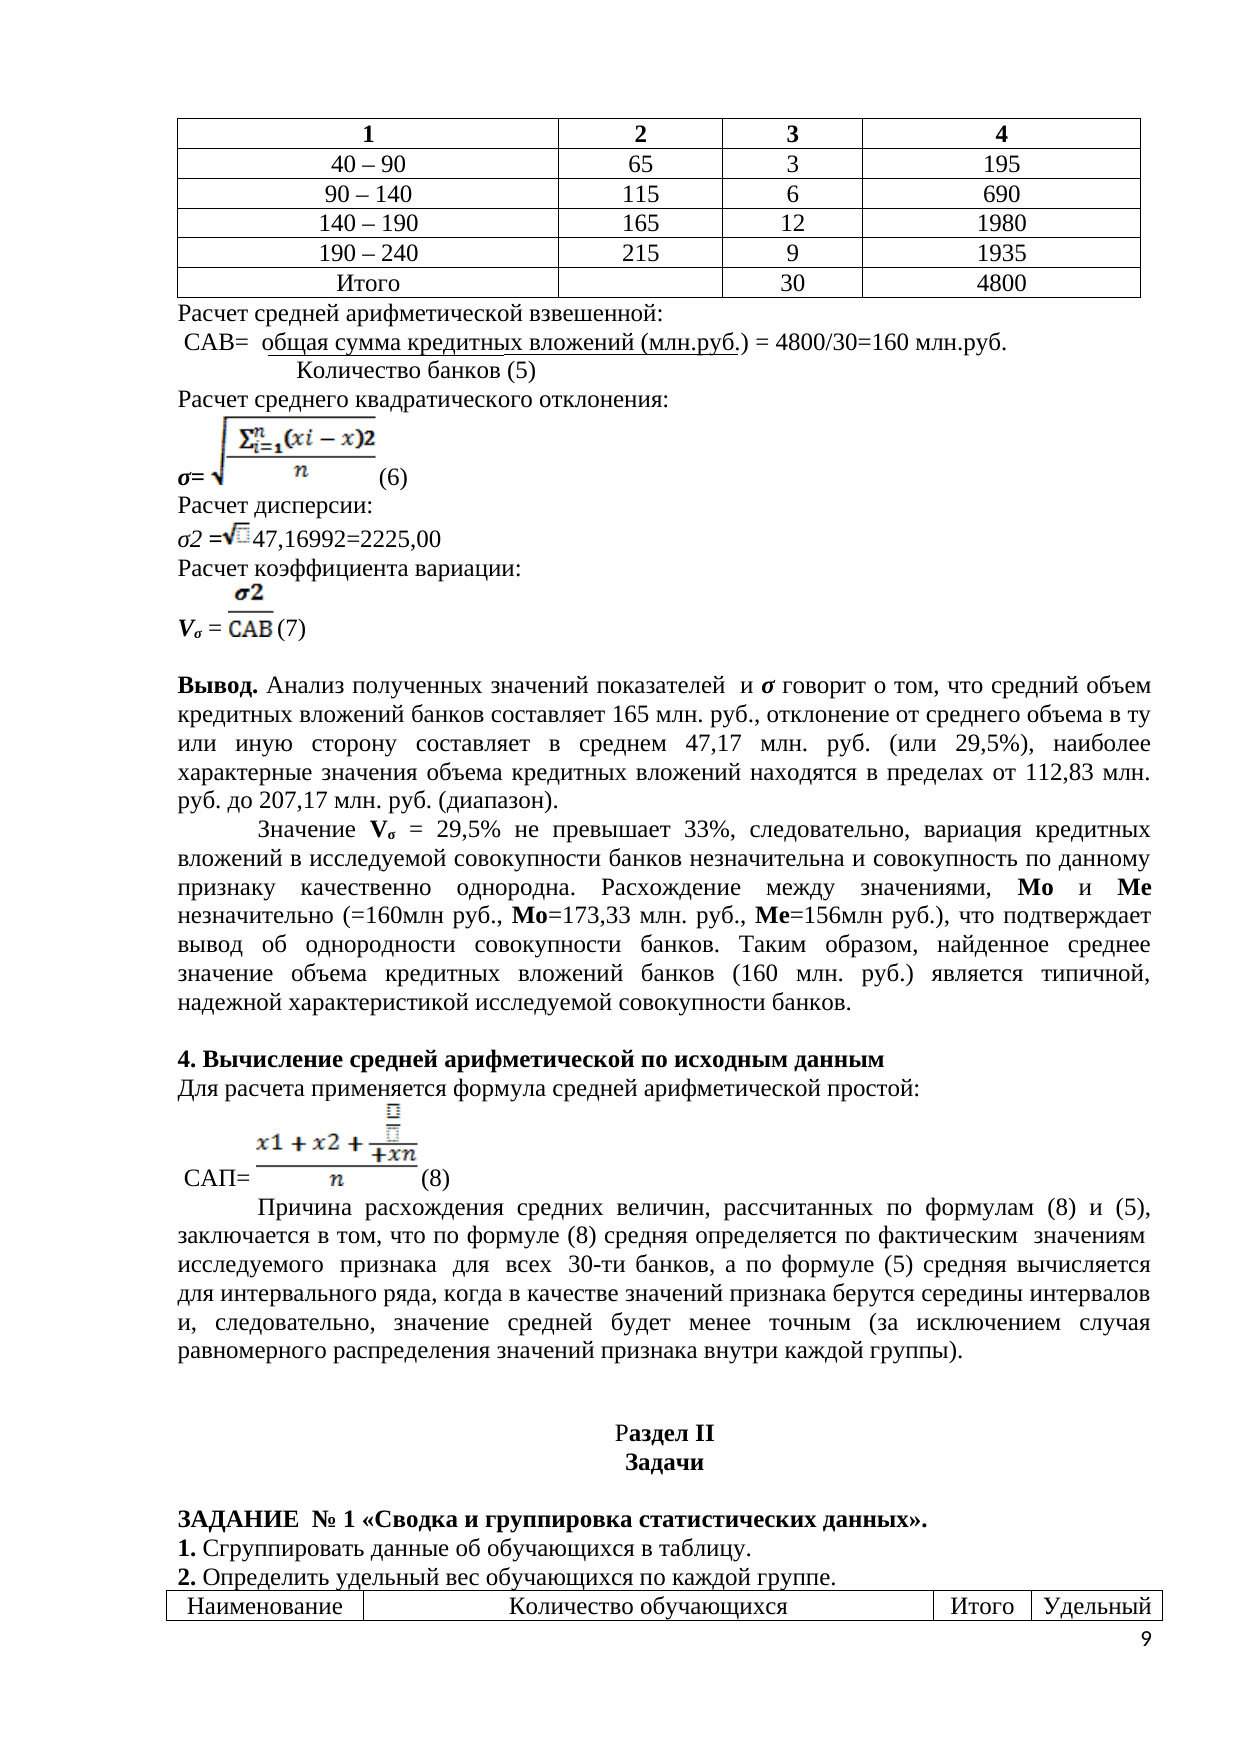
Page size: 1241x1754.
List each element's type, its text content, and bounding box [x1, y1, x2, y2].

table_cell 195 [863, 149, 1140, 178]
table_cell 190 – 240 [178, 238, 558, 267]
text 4. Вычисление средней арифметической по исходным данным [177, 1044, 1152, 1073]
table_header Итого [934, 1591, 1031, 1620]
text Расчет среднего квадратического отклонения: [177, 384, 1152, 413]
table_cell [559, 268, 722, 297]
text Количество банков (5) [177, 355, 1152, 384]
table_cell 3 [723, 149, 862, 178]
table_cell 2 [559, 119, 722, 148]
text Vσ = (7) [177, 581, 1152, 642]
text Расчет дисперсии: [177, 490, 1152, 519]
picture [211, 412, 379, 485]
table_cell Итого [178, 268, 558, 297]
text σ2 =47,16992=2225,00 [177, 519, 1152, 553]
text Для расчета применяется формула средней арифметической простой: [177, 1073, 1152, 1102]
table_cell 6 [723, 179, 862, 207]
table_cell 9 [723, 238, 862, 267]
table_cell 1935 [863, 238, 1140, 267]
table_cell 3 [723, 119, 862, 148]
table_cell 1980 [863, 209, 1140, 237]
picture [228, 581, 277, 637]
text ЗАДАНИЕ № 1 «Сводка и группировка статистических данных». [177, 1504, 1152, 1533]
table_cell 4800 [863, 268, 1140, 297]
table_cell 215 [559, 238, 722, 267]
table_cell 165 [559, 209, 722, 237]
table_cell 115 [559, 179, 722, 207]
table_cell 690 [863, 179, 1140, 207]
table_cell 40 – 90 [178, 149, 558, 178]
text Расчет средней арифметической взвешенной: [177, 298, 1152, 327]
table_cell 4 [863, 119, 1140, 148]
table_cell 90 – 140 [178, 179, 558, 207]
table_cell 30 [723, 268, 862, 297]
table_header Удельный вес [1032, 1591, 1162, 1620]
table_cell 1 [178, 119, 558, 148]
text САВ= общая сумма кредитных вложений (млн.руб.) = 4800/30=160 млн.руб. [177, 327, 1152, 355]
picture [256, 1101, 421, 1186]
text САП= (8) [177, 1102, 1152, 1192]
text Значение Vσ = 29,5% не превышает 33%, следовательно, вариация кредитных вложений в исследуемой совокупности банков незначительна и совокупность по данному признаку качественно однородна. Расхождение между значениями, Мо и Ме незначительно (=160млн руб., Мо=173,33 млн. руб., Ме=156млн руб.), что подтверждает вывод об однородности совокупности банков. Таким образом, найденное среднее значение объема кредитных вложений банков (160 млн. руб.) является типичной, надежной характеристикой исследуемой совокупности банков. [177, 814, 1152, 1015]
text Расчет коэффициента вариации: [177, 553, 1152, 581]
picture [222, 518, 253, 548]
text 1. Сгруппировать данные об обучающихся в таблицу. [177, 1533, 1152, 1562]
table_cell 12 [723, 209, 862, 237]
table_header Количество обучающихся [364, 1591, 933, 1620]
table_cell 65 [559, 149, 722, 178]
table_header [167, 1591, 363, 1620]
text Раздел II [177, 1418, 1152, 1447]
text Задачи [177, 1447, 1152, 1475]
text 2. Определить удельный вес обучающихся по каждой группе. [177, 1562, 1152, 1590]
text Причина расхождения средних величин, рассчитанных по формулам (8) и (5), заключается в том, что по формуле (8) средняя определяется по фактическим значениям исследуемого признака для всех 30-ти банков, а по формуле (5) средняя вычисляется для интервального ряда, когда в качестве значений признака берутся середины интервалов и, следовательно, значение средней будет менее точным (за исключением случая равномерного распределения значений признака внутри каждой группы). [177, 1192, 1152, 1364]
table_cell 140 – 190 [178, 209, 558, 237]
text σ= (6) [177, 413, 1152, 490]
text Вывод. Анализ полученных значений показателей и σ говорит о том, что средний объем кредитных вложений банков составляет 165 млн. руб., отклонение от среднего объема в ту или иную сторону составляет в среднем 47,17 млн. руб. (или 29,5%), наиболее характерные значения объема кредитных вложений находятся в пределах от 112,83 млн. руб. до 207,17 млн. руб. (диапазон). [177, 670, 1152, 814]
